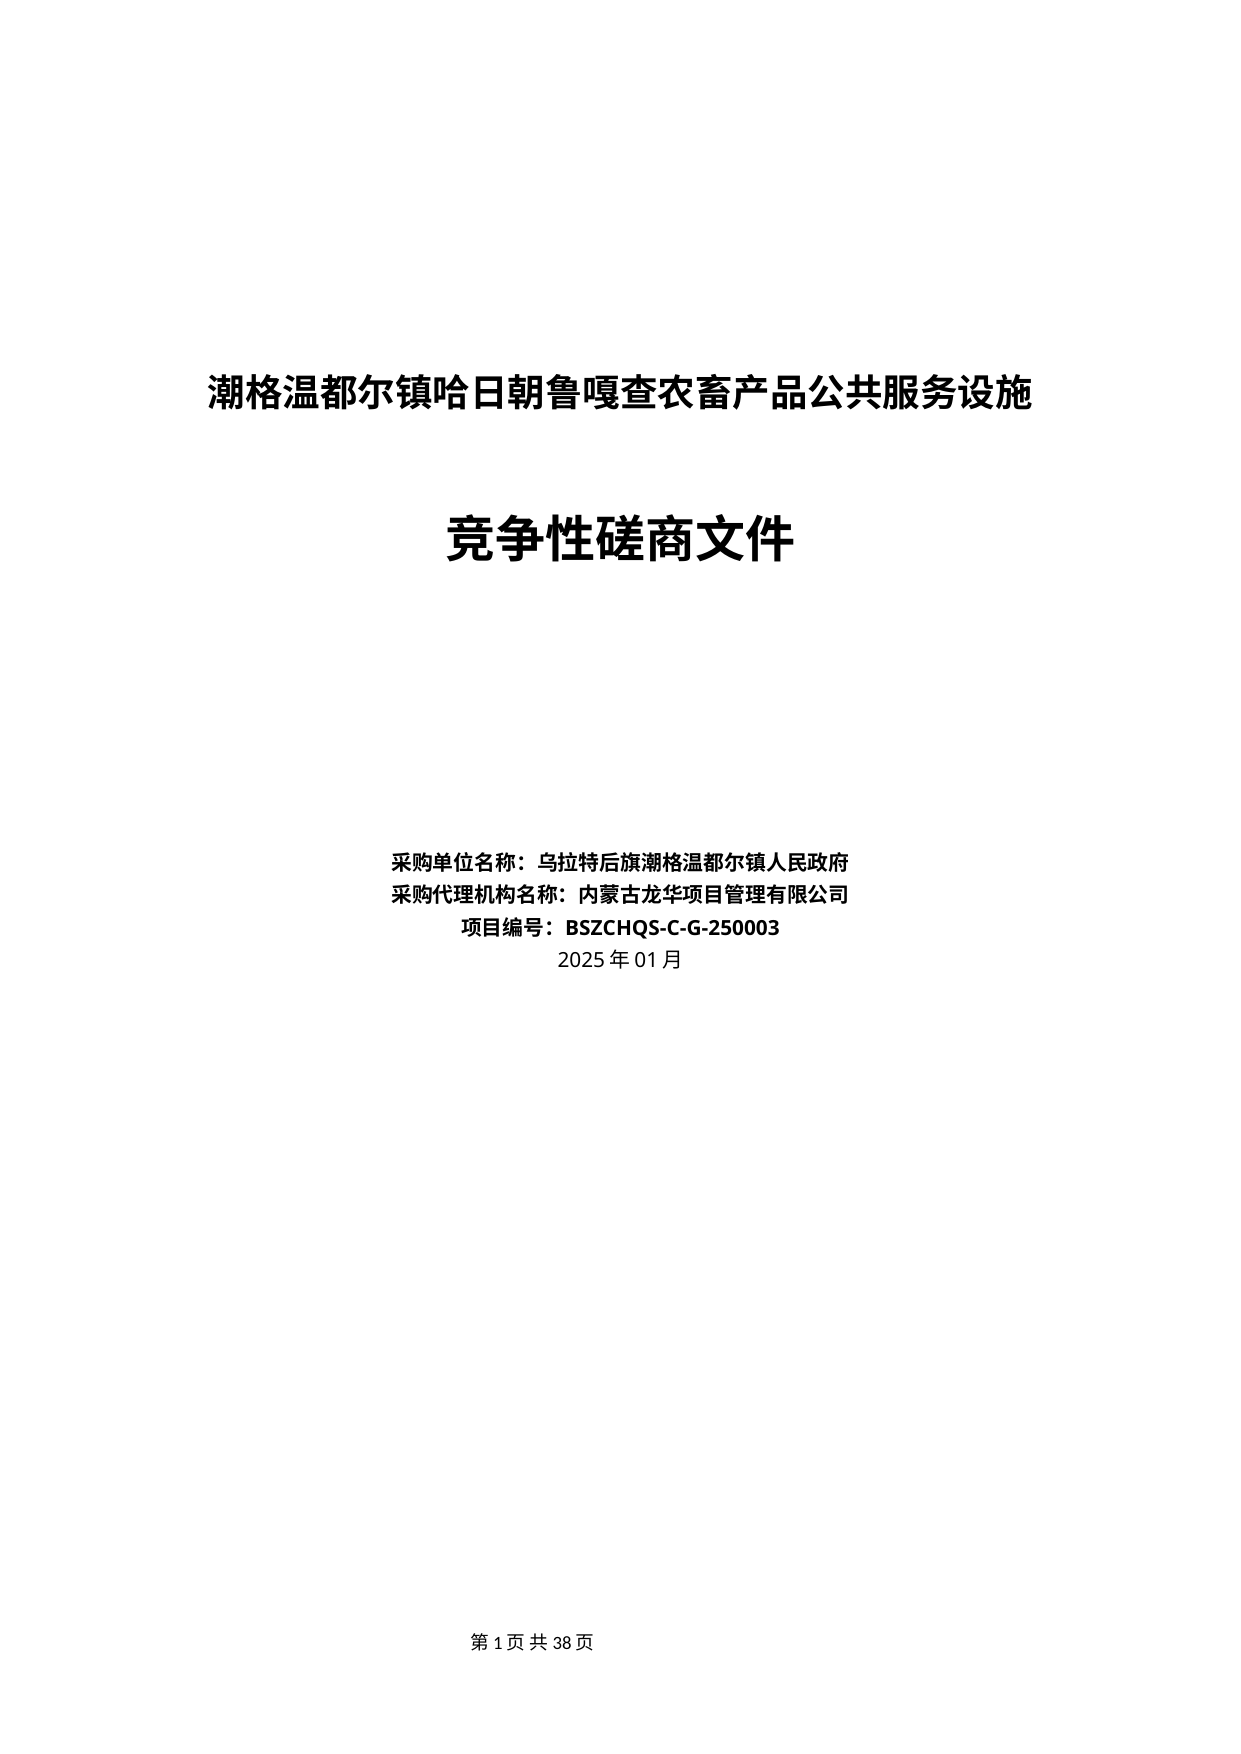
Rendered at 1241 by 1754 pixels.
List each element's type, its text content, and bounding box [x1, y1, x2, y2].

text 项目编号：BSZCHQS-C-G-250003 [187, 910, 1053, 942]
text 采购单位名称：乌拉特后旗潮格温都尔镇人民政府 [187, 845, 1053, 877]
text 潮格温都尔镇哈日朝鲁嘎查农畜产品公共服务设施 [187, 357, 1053, 422]
text 竞争性磋商文件 [187, 487, 1053, 585]
text 采购代理机构名称：内蒙古龙华项目管理有限公司 [187, 877, 1053, 910]
text 2025年01月 [187, 942, 1053, 975]
